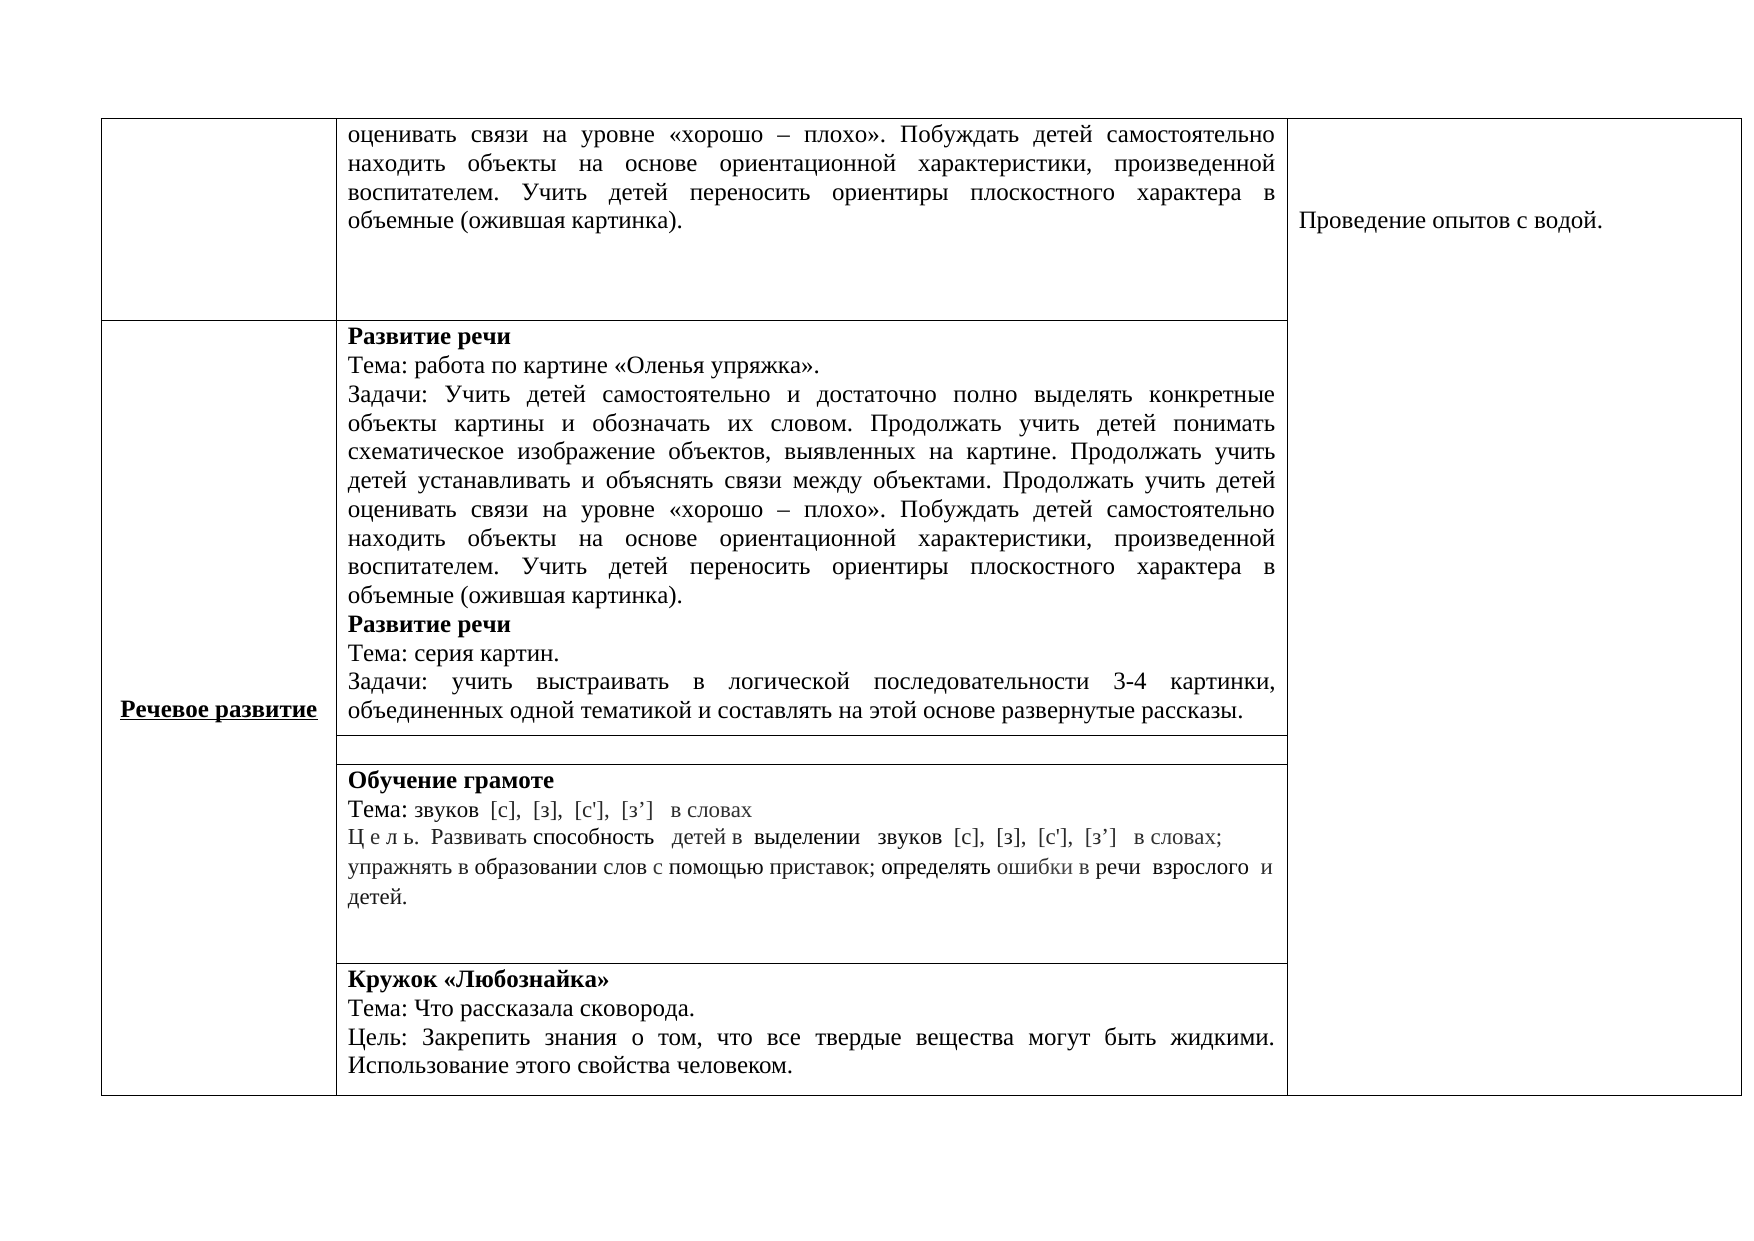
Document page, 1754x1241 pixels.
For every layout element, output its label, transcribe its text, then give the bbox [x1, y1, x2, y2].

table_cell Кружок «Любознайка» Тема: Что рассказала сковорода. Цель: Закрепить знания о том, что все твердые вещества могут быть жидкими. Использование этого свойства человеком. [337, 964, 1287, 1095]
table_cell Обучение грамоте Тема: звуков [с], [з], [с'], [з’] в словах Ц е л ь. Развивать способность детей в выделении звуков [с], [з], [с'], [з’] в словах; упражнять в образовании слов с помощью приставок; определять ошибки в речи взрослого и детей. [337, 765, 1287, 963]
table_cell Речевое развитие [102, 321, 336, 1095]
table_cell [337, 736, 1287, 764]
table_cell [102, 119, 336, 320]
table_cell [337, 119, 1287, 320]
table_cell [1288, 119, 1741, 1095]
table_cell Развитие речи Тема: работа по картине «Оленья упряжка». Задачи: Учить детей самостоятельно и достаточно полно выделять конкретные объекты картины и обозначать их словом. Продолжать учить детей понимать схематическое изображение объектов, выявленных на картине. Продолжать учить детей устанавливать и объяснять связи между объектами. Продолжать учить детей оценивать связи на уровне «хорошо – плохо». Побуждать детей самостоятельно находить объекты на основе ориентационной характеристики, произведенной воспитателем. Учить детей переносить ориентиры плоскостного характера в объемные (ожившая картинка). Развитие речи Тема: серия картин. Задачи: учить выстраивать в логической последовательности 3-4 картинки, объединенных одной тематикой и составлять на этой основе развернутые рассказы. [337, 321, 1287, 734]
